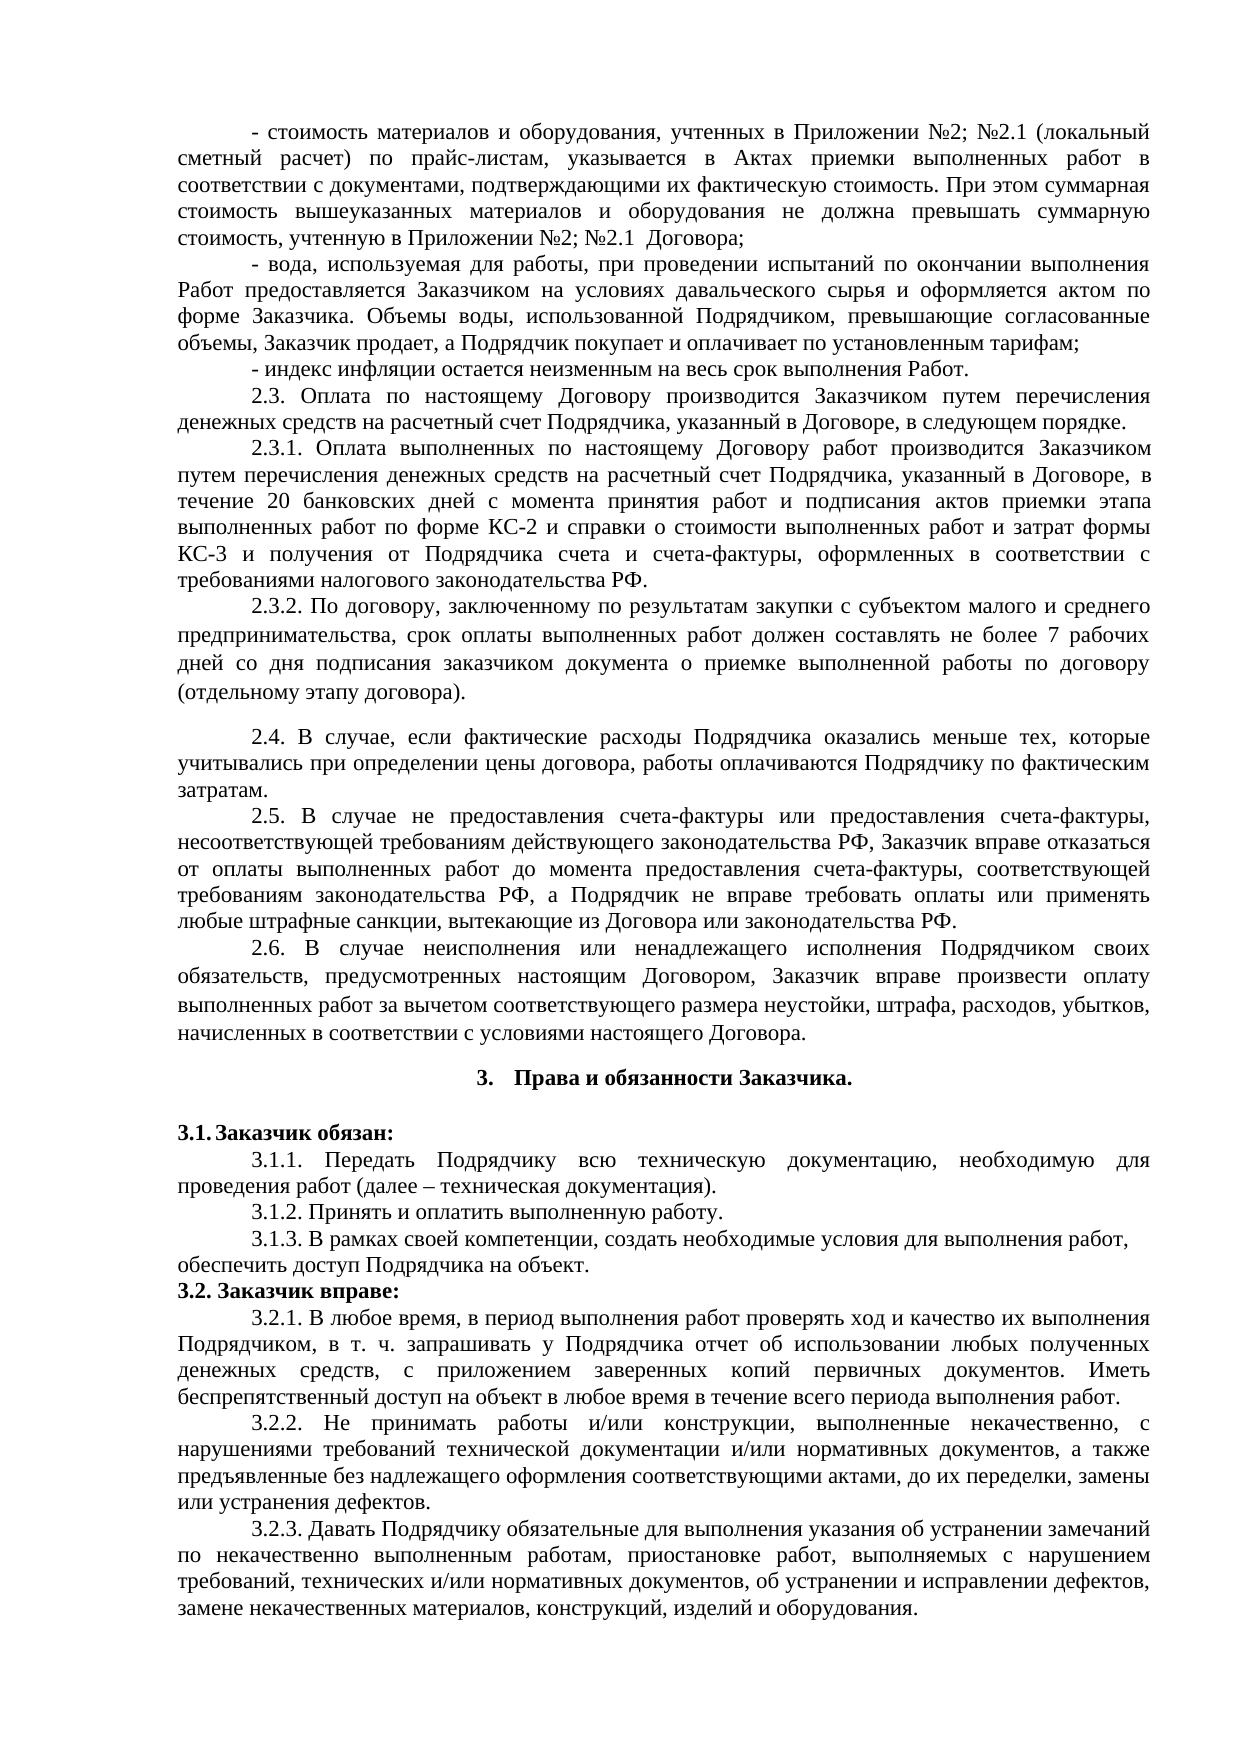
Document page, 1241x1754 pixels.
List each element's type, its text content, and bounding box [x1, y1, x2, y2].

text - стоимость материалов и оборудования, учтенных в Приложении №2; №2.1 (локальный сметный расчет) по прайс-листам, указывается в Актах приемки выполненных работ в соответствии с документами, подтверждающими их фактическую стоимость. При этом суммарная стоимость вышеуказанных материалов и оборудования не должна превышать суммарную стоимость, учтенную в Приложении №2; №2.1 Договора; [177, 118, 1152, 250]
text 3.2.2. Не принимать работы и/или конструкции, выполненные некачественно, с нарушениями требований технической документации и/или нормативных документов, а также предъявленные без надлежащего оформления соответствующими актами, до их переделки, замены или устранения дефектов. [177, 1409, 1152, 1514]
list - вода, используемая для работы, при проведении испытаний по окончании выполнения Работ предоставляется Заказчиком на условиях давальческого сырья и оформляется актом по форме Заказчика. Объемы воды, использованной Подрядчиком, превышающие согласованные объемы, Заказчик продает, а Подрядчик покупает и оплачивает по установленным тарифам; [177, 250, 1152, 355]
text 3.2.1. В любое время, в период выполнения работ проверять ход и качество их выполнения Подрядчиком, в т. ч. запрашивать у Подрядчика отчет об использовании любых полученных денежных средств, с приложением заверенных копий первичных документов. Иметь беспрепятственный доступ на объект в любое время в течение всего периода выполнения работ. [177, 1304, 1152, 1409]
text 3.2. Заказчик вправе: [177, 1277, 1152, 1304]
text 3.1.1. Передать Подрядчику всю техническую документацию, необходимую для проведения работ (далее – техническая документация). [177, 1146, 1152, 1198]
text 2.3.1. Оплата выполненных по настоящему Договору работ производится Заказчиком путем перечисления денежных средств на расчетный счет Подрядчика, указанный в Договоре, в течение 20 банковских дней с момента принятия работ и подписания актов приемки этапа выполненных работ по форме КС-2 и справки о стоимости выполненных работ и затрат формы КС-3 и получения от Подрядчика счета и счета-фактуры, оформленных в соответствии с требованиями налогового законодательства РФ. [177, 434, 1152, 592]
text 2.4. В случае, если фактические расходы Подрядчика оказались меньше тех, которые учитывались при определении цены договора, работы оплачиваются Подрядчику по фактическим затратам. [177, 723, 1152, 802]
text 3.1.2. Принять и оплатить выполненную работу. [177, 1198, 1152, 1225]
list Заказчик обязан: [177, 1119, 1152, 1146]
text 3.2.3. Давать Подрядчику обязательные для выполнения указания об устранении замечаний по некачественно выполненным работам, приостановке работ, выполняемых с нарушением требований, технических и/или нормативных документов, об устранении и исправлении дефектов, замене некачественных материалов, конструкций, изделий и оборудования. [177, 1514, 1152, 1620]
text 2.6. В случае неисполнения или ненадлежащего исполнения Подрядчиком своих обязательств, предусмотренных настоящим Договором, Заказчик вправе произвести оплату выполненных работ за вычетом соответствующего размера неустойки, штрафа, расходов, убытков, начисленных в соответствии с условиями настоящего Договора. [177, 934, 1152, 1045]
text 2.3.2. По договору, заключенному по результатам закупки с субъектом малого и среднего предпринимательства, срок оплаты выполненных работ должен составлять не более 7 рабочих дней со дня подписания заказчиком документа о приемке выполненной работы по договору (отдельному этапу договора). [177, 592, 1152, 704]
text 2.5. В случае не предоставления счета-фактуры или предоставления счета-фактуры, несоответствующей требованиям действующего законодательства РФ, Заказчик вправе отказаться от оплаты выполненных работ до момента предоставления счета-фактуры, соответствующей требованиям законодательства РФ, а Подрядчик не вправе требовать оплаты или применять любые штрафные санкции, вытекающие из Договора или законодательства РФ. [177, 802, 1152, 934]
text 3.1.3. В рамках своей компетенции, создать необходимые условия для выполнения работ, [251, 1225, 1152, 1251]
text обеспечить доступ Подрядчика на объект. [177, 1251, 1152, 1277]
list Права и обязанности Заказчика. [177, 1064, 1152, 1091]
text - индекс инфляции остается неизменным на весь срок выполнения Работ. [177, 355, 1152, 382]
text 2.3. Оплата по настоящему Договору производится Заказчиком путем перечисления денежных средств на расчетный счет Подрядчика, указанный в Договоре, в следующем порядке. [177, 382, 1152, 434]
